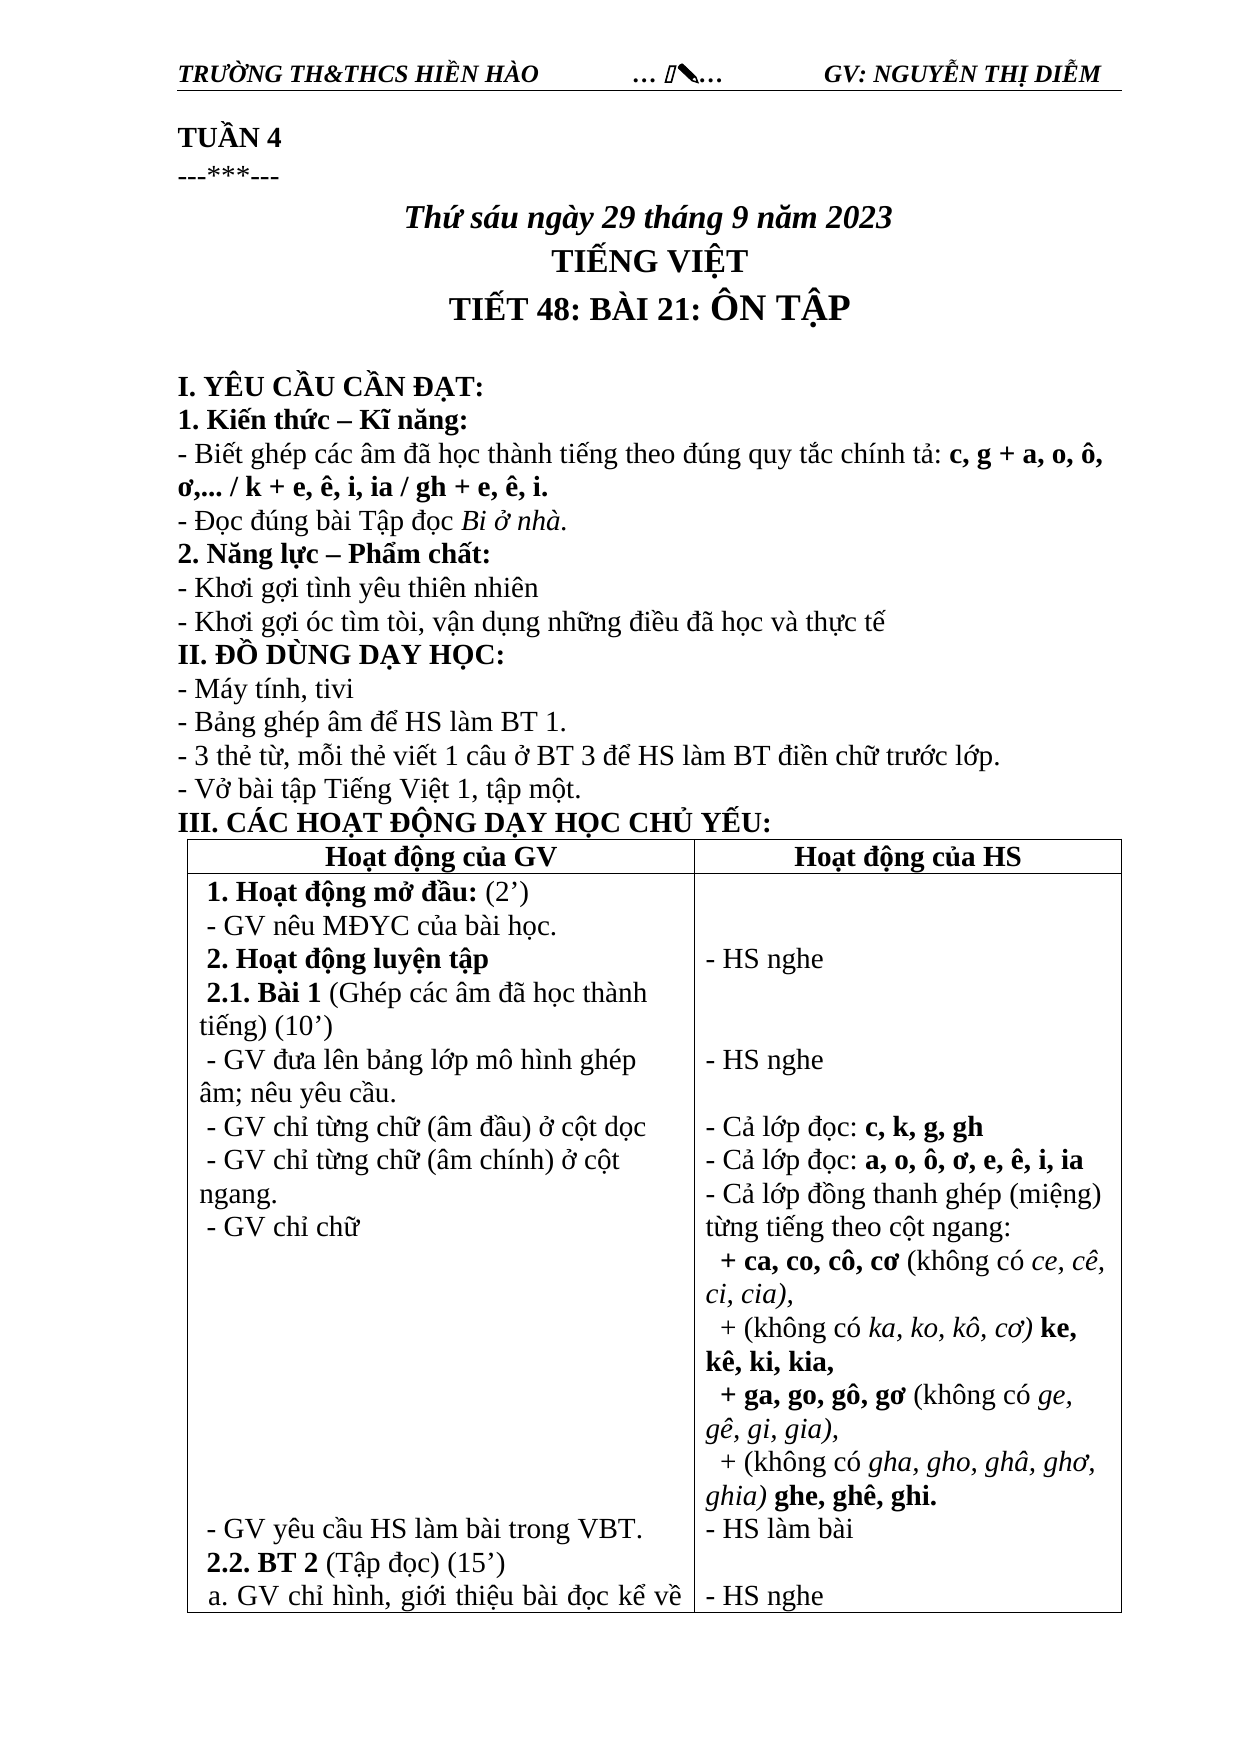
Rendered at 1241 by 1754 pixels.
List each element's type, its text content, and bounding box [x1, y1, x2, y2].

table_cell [695, 874, 1121, 1612]
text ---***--- [177, 158, 1122, 192]
text TUẦN 4 [177, 120, 1122, 153]
text - 3 thẻ từ, mỗi thẻ viết 1 câu ở BT 3 để HS làm BT điền chữ trước lớp. [177, 738, 1122, 771]
text - Khơi gợi tình yêu thiên nhiên [177, 570, 1122, 604]
text - Khơi gợi óc tìm tòi, vận dụng những điều đã học và thực tế [177, 604, 1122, 637]
text - Vở bài tập Tiếng Việt 1, tập một. [177, 771, 1122, 805]
text - Máy tính, tivi [177, 671, 1122, 704]
table_header Hoạt động của GV [188, 840, 694, 873]
text - Đọc đúng bài Tập đọc Bi ở nhà. [177, 503, 1122, 537]
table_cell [188, 874, 694, 1612]
text - Bảng ghép âm để HS làm BT 1. [177, 704, 1122, 738]
text 1. Kiến thức – Kĩ năng: [177, 402, 1122, 436]
text TIẾT 48: BÀI 21: ÔN TẬP [177, 286, 1122, 329]
text II. ĐỒ DÙNG DẠY HỌC: [177, 637, 1122, 671]
table_header Hoạt động của HS [695, 840, 1121, 873]
text I. YÊU CẦU CẦN ĐẠT: [177, 369, 1122, 402]
text TIẾNG VIỆT [177, 242, 1122, 280]
text III. CÁC HOẠT ĐỘNG DẠY HỌC CHỦ YẾU: [177, 805, 1122, 838]
text - Biết ghép các âm đã học thành tiếng theo đúng quy tắc chính tả: c, g + a, o, ô, ơ,... / k + e, ê, i, ia / gh + e, ê, i. [177, 436, 1122, 503]
text 2. Năng lực – Phẩm chất: [177, 537, 1122, 570]
text Thứ sáu ngày 29 tháng 9 năm 2023 [177, 197, 1122, 236]
